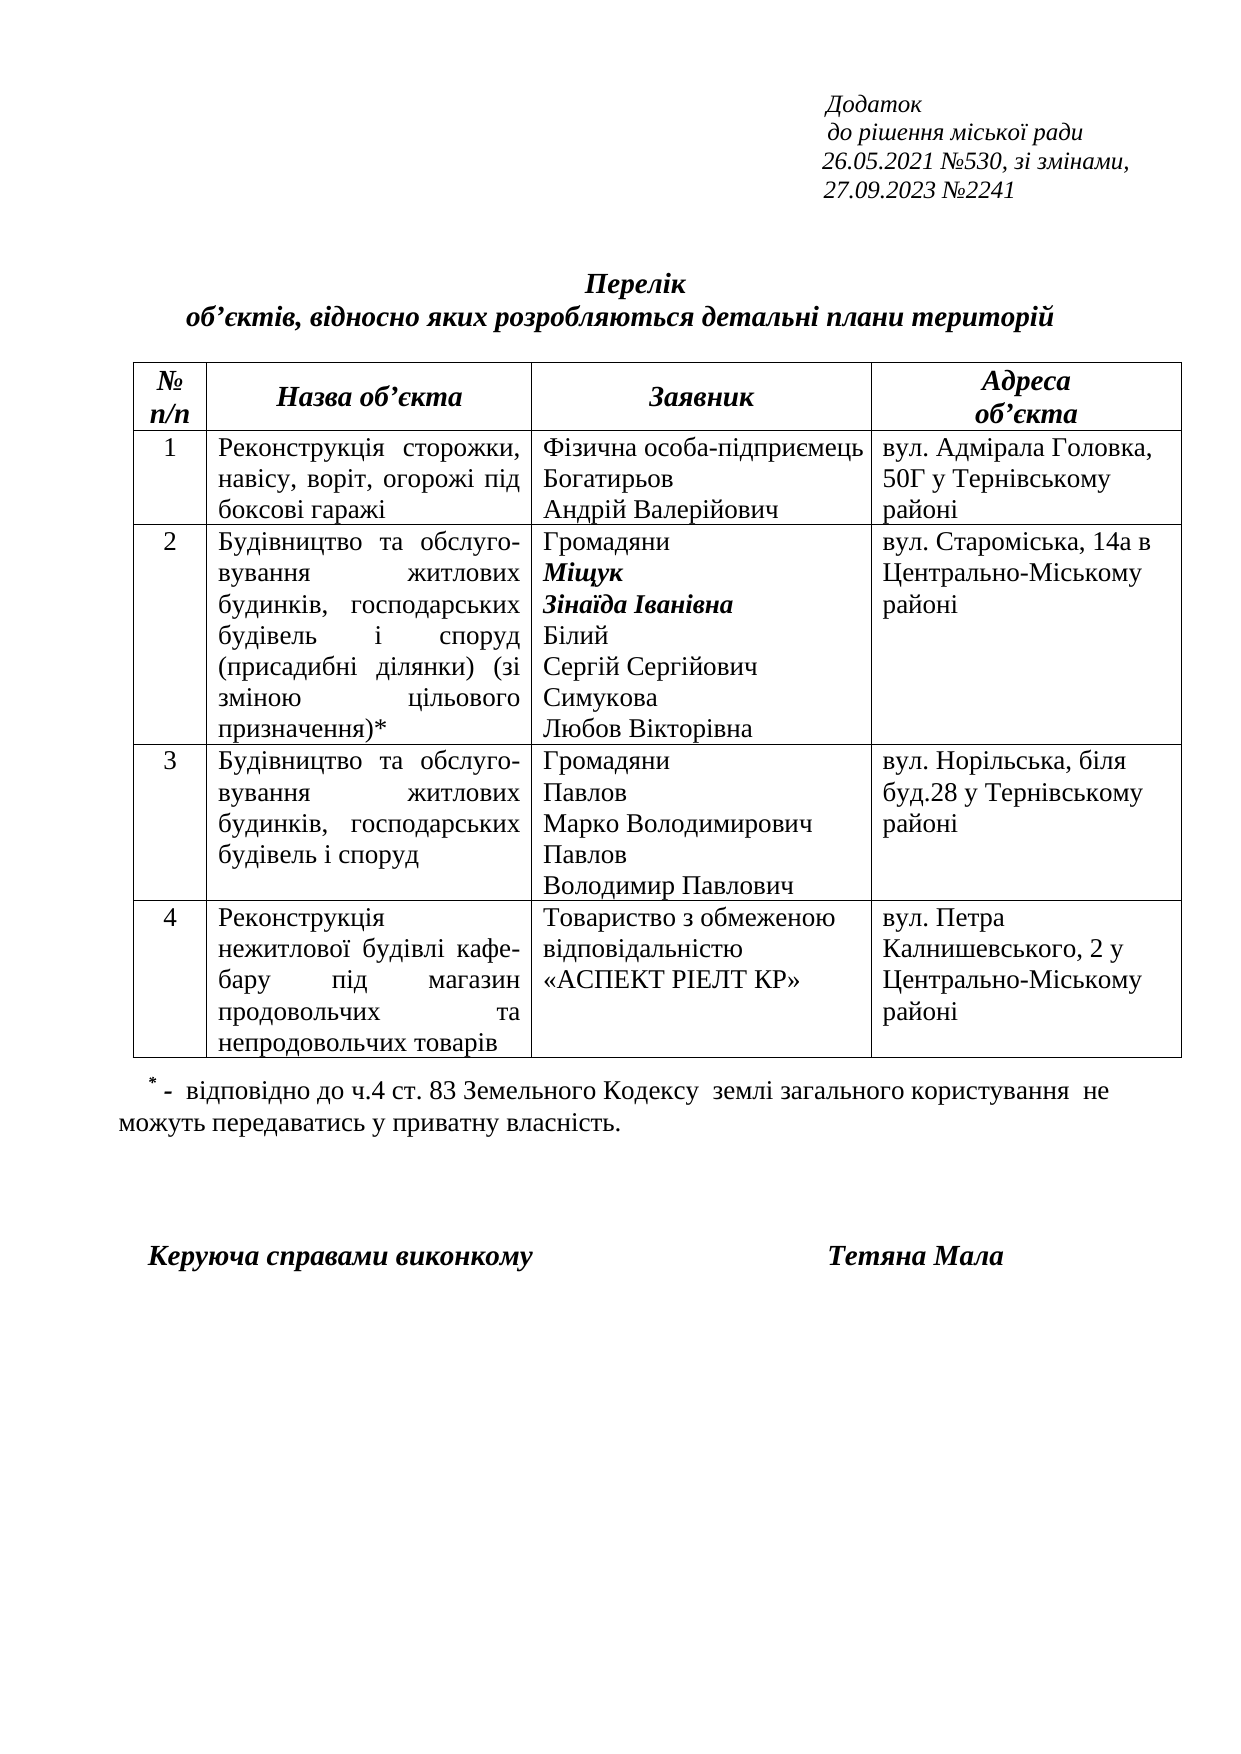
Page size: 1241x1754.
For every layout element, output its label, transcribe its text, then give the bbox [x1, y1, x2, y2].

table_cell Товариство з обмеженою відповідальністю «АСПЕКТ РІЕЛТ КР» [532, 901, 871, 1057]
table_header Адреса об’єкта [872, 363, 1181, 430]
table_cell Будівництво та обслуго-вування житлових будинків, господарських будівель і споруд [207, 745, 531, 900]
text Керуюча справами виконкому Тетяна Мала [148, 1238, 1152, 1271]
table_cell Реконструкція сторожки, навісу, воріт, огорожі під боксові гаражі [207, 431, 531, 524]
text до рішення міської ради [827, 117, 1181, 146]
table_cell Фізична особа-підприємець Богатирьов Андрій Валерійович [532, 431, 871, 524]
text Додаток [118, 89, 1152, 117]
table_cell 2 [134, 525, 206, 743]
table_cell вул. Адмірала Головка, 50Г у Тернівському районі [872, 431, 1181, 524]
text Перелік [118, 266, 1152, 299]
table_cell 4 [134, 901, 206, 1057]
table_cell вул. Норільська, біля буд.28 у Тернівському районі [872, 745, 1181, 900]
text об’єктів, відносно яких розробляються детальні плани територій [89, 299, 1152, 333]
table_header Заявник [532, 363, 871, 430]
table_header № п/п [134, 363, 206, 430]
table_cell Будівництво та обслуго-вування житлових будинків, господарських будівель і споруд (присадибні ділянки) (зі зміною цільового призначення)* [207, 525, 531, 743]
table_cell 3 [134, 745, 206, 900]
table_header Назва об’єкта [207, 363, 531, 430]
text 26.05.2021 №530, зі змінами, [118, 146, 1152, 175]
text * - відповідно до ч.4 ст. 83 Земельного Кодексу землі загального користування не можуть передаватись у приватну власність. [118, 1072, 1152, 1137]
table_cell вул. Староміська, 14а в Центрально-Міському районі [872, 525, 1181, 743]
table_cell Громадяни Міщук Зінаїда Іванівна Білий Сергій Сергійович Симукова Любов Вікторівна [532, 525, 871, 743]
table_cell Громадяни Павлов Марко Володимирович Павлов Володимир Павлович [532, 745, 871, 900]
table_cell 1 [134, 431, 206, 524]
table_cell вул. Петра Калнишевського, 2 у Центрально-Міському районі [872, 901, 1181, 1057]
text 27.09.2023 №2241 [118, 175, 1152, 204]
table_cell Реконструкція нежитлової будівлі кафе-бару під магазин продовольчих та непродовольчих товарів [207, 901, 531, 1057]
